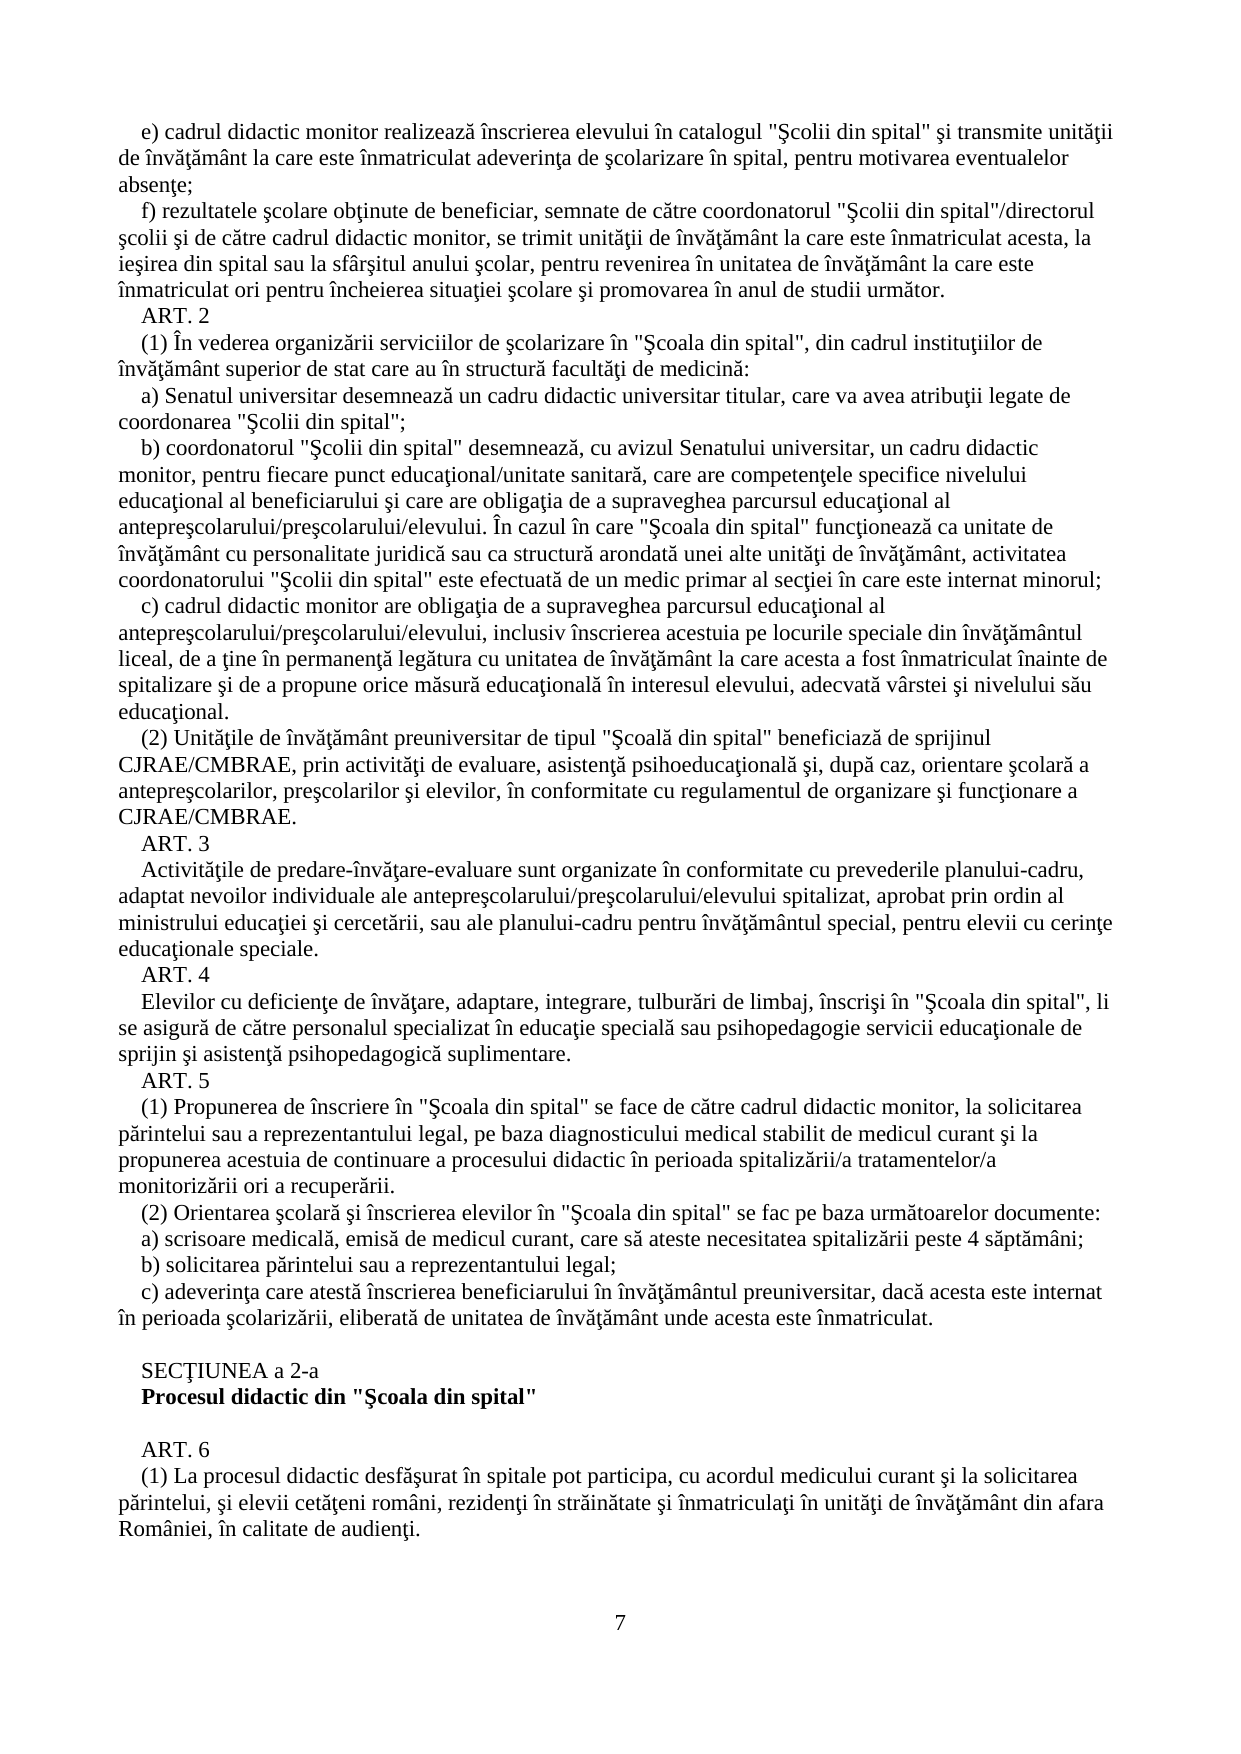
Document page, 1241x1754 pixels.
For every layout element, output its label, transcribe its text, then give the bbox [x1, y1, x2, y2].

text b) solicitarea părintelui sau a reprezentantului legal; [118, 1251, 1122, 1278]
text f) rezultatele şcolare obţinute de beneficiar, semnate de către coordonatorul "Şcolii din spital"/directorul şcolii şi de către cadrul didactic monitor, se trimit unităţii de învăţământ la care este înmatriculat acesta, la ieşirea din spital sau la sfârşitul anului şcolar, pentru revenirea în unitatea de învăţământ la care este înmatriculat ori pentru încheierea situaţiei şcolare şi promovarea în anul de studii următor. [118, 197, 1122, 303]
text c) adeverinţa care atestă înscrierea beneficiarului în învăţământul preuniversitar, dacă acesta este internat în perioada şcolarizării, eliberată de unitatea de învăţământ unde acesta este înmatriculat. [118, 1278, 1122, 1330]
text (1) În vederea organizării serviciilor de şcolarizare în "Şcoala din spital", din cadrul instituţiilor de învăţământ superior de stat care au în structură facultăţi de medicină: [118, 329, 1122, 382]
text ART. 3 [118, 830, 1122, 856]
text (1) La procesul didactic desfăşurat în spitale pot participa, cu acordul medicului curant şi la solicitarea părintelui, şi elevii cetăţeni români, rezidenţi în străinătate şi înmatriculaţi în unităţi de învăţământ din afara României, în calitate de audienţi. [118, 1462, 1122, 1541]
text SECŢIUNEA a 2-a [118, 1357, 1122, 1383]
text a) scrisoare medicală, emisă de medicul curant, care să ateste necesitatea spitalizării peste 4 săptămâni; [118, 1225, 1122, 1251]
text b) coordonatorul "Şcolii din spital" desemnează, cu avizul Senatului universitar, un cadru didactic monitor, pentru fiecare punct educaţional/unitate sanitară, care are competenţele specifice nivelului educaţional al beneficiarului şi care are obligaţia de a supraveghea parcursul educaţional al antepreşcolarului/preşcolarului/elevului. În cazul în care "Şcoala din spital" funcţionează ca unitate de învăţământ cu personalitate juridică sau ca structură arondată unei alte unităţi de învăţământ, activitatea coordonatorului "Şcolii din spital" este efectuată de un medic primar al secţiei în care este internat minorul; [118, 434, 1122, 592]
text c) cadrul didactic monitor are obligaţia de a supraveghea parcursul educaţional al antepreşcolarului/preşcolarului/elevului, inclusiv înscrierea acestuia pe locurile speciale din învăţământul liceal, de a ţine în permanenţă legătura cu unitatea de învăţământ la care acesta a fost înmatriculat înainte de spitalizare şi de a propune orice măsură educaţională în interesul elevului, adecvată vârstei şi nivelului său educaţional. [118, 592, 1122, 724]
text (1) Propunerea de înscriere în "Şcoala din spital" se face de către cadrul didactic monitor, la solicitarea părintelui sau a reprezentantului legal, pe baza diagnosticului medical stabilit de medicul curant şi la propunerea acestuia de continuare a procesului didactic în perioada spitalizării/a tratamentelor/a monitorizării ori a recuperării. [118, 1093, 1122, 1199]
text ART. 6 [118, 1436, 1122, 1462]
text Activităţile de predare-învăţare-evaluare sunt organizate în conformitate cu prevederile planului-cadru, adaptat nevoilor individuale ale antepreşcolarului/preşcolarului/elevului spitalizat, aprobat prin ordin al ministrului educaţiei şi cercetării, sau ale planului-cadru pentru învăţământul special, pentru elevii cu cerinţe educaţionale speciale. [118, 856, 1122, 961]
text ART. 4 [118, 961, 1122, 988]
text a) Senatul universitar desemnează un cadru didactic universitar titular, care va avea atribuţii legate de coordonarea "Şcolii din spital"; [118, 382, 1122, 434]
text Elevilor cu deficienţe de învăţare, adaptare, integrare, tulburări de limbaj, înscrişi în "Şcoala din spital", li se asigură de către personalul specializat în educaţie specială sau psihopedagogie servicii educaţionale de sprijin şi asistenţă psihopedagogică suplimentare. [118, 988, 1122, 1067]
text ART. 5 [118, 1067, 1122, 1093]
text ART. 2 [118, 303, 1122, 329]
text Procesul didactic din "Şcoala din spital" [118, 1383, 1122, 1409]
text e) cadrul didactic monitor realizează înscrierea elevului în catalogul "Şcolii din spital" şi transmite unităţii de învăţământ la care este înmatriculat adeverinţa de şcolarizare în spital, pentru motivarea eventualelor absenţe; [118, 118, 1122, 197]
text (2) Unităţile de învăţământ preuniversitar de tipul "Şcoală din spital" beneficiază de sprijinul CJRAE/CMBRAE, prin activităţi de evaluare, asistenţă psihoeducaţională şi, după caz, orientare şcolară a antepreşcolarilor, preşcolarilor şi elevilor, în conformitate cu regulamentul de organizare şi funcţionare a CJRAE/CMBRAE. [118, 724, 1122, 830]
text (2) Orientarea şcolară şi înscrierea elevilor în "Şcoala din spital" se fac pe baza următoarelor documente: [118, 1199, 1122, 1225]
